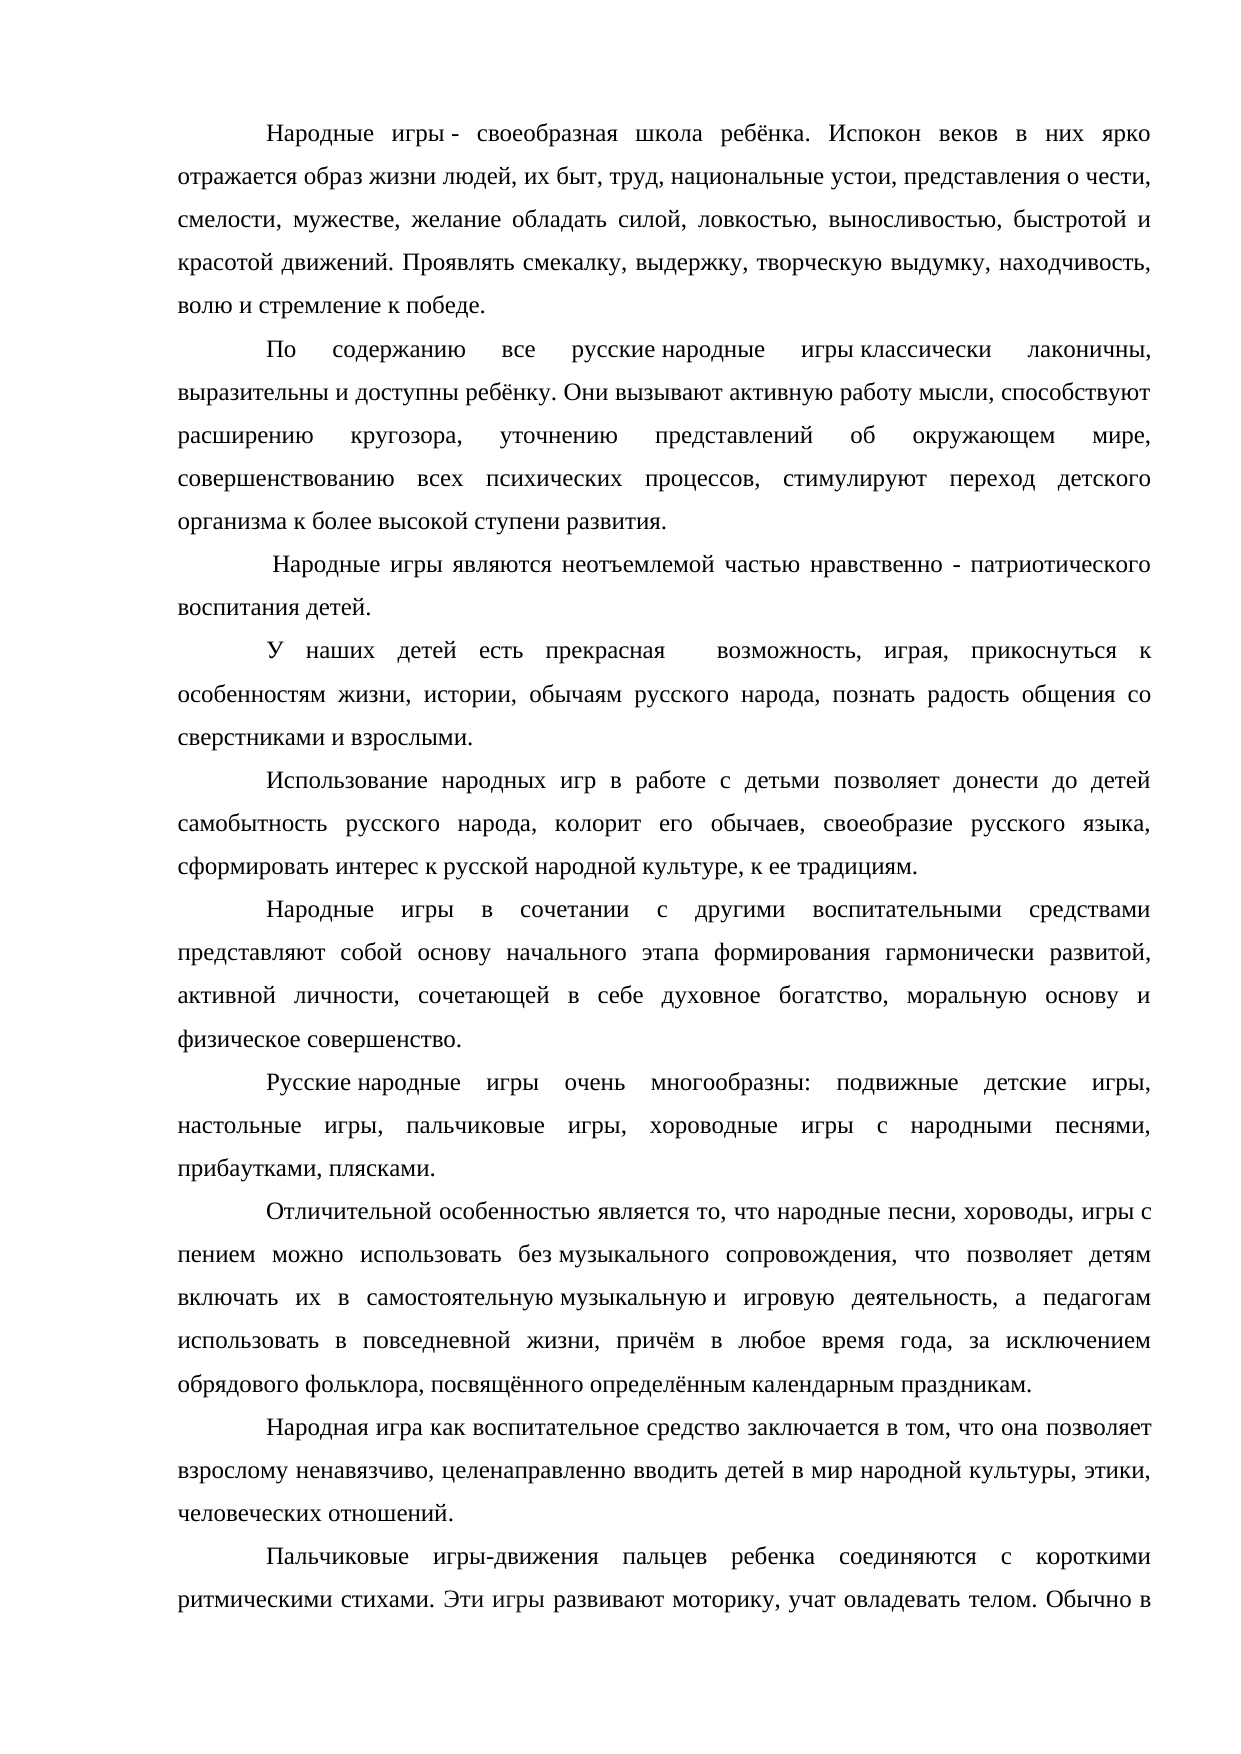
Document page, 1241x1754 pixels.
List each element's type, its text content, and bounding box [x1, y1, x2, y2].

text Народные игры в сочетании с другими воспитательными средствами представляют собой основу начального этапа формирования гармонически развитой, активной личности, сочетающей в себе духовное богатство, моральную основу и физическое совершенство. [177, 894, 1152, 1052]
text Народная игра как воспитательное средство заключается в том, что она позволяет взрослому ненавязчиво, целенаправленно вводить детей в мир народной культуры, этики, человеческих отношений. [177, 1412, 1152, 1527]
text Народные игры являются неотъемлемой частью нравственно - патриотического воспитания детей. [177, 549, 1152, 621]
text Отличительной особенностью является то, что народные песни, хороводы, игры с пением можно использовать без музыкального сопровождения, что позволяет детям включать их в самостоятельную музыкальную и игровую деятельность, а педагогам использовать в повседневной жизни, причём в любое время года, за исключением обрядового фольклора, посвящённого определённым календарным праздникам. [177, 1196, 1152, 1397]
text Русские народные игры очень многообразны: подвижные детские игры, настольные игры, пальчиковые игры, хороводные игры с народными песнями, прибаутками, плясками. [177, 1067, 1152, 1182]
text По содержанию все русские народные игры классически лаконичны, выразительны и доступны ребёнку. Они вызывают активную работу мысли, способствуют расширению кругозора, уточнению представлений об окружающем мире, совершенствованию всех психических процессов, стимулируют переход детского организма к более высокой ступени развития. [177, 334, 1152, 535]
text Использование народных игр в работе с детьми позволяет донести до детей самобытность русского народа, колорит его обычаев, своеобразие русского языка, сформировать интерес к русской народной культуре, к ее традициям. [177, 765, 1152, 880]
text Народные игры - своеобразная школа ребёнка. Испокон веков в них ярко отражается образ жизни людей, их быт, труд, национальные устои, представления о чести, смелости, мужестве, желание обладать силой, ловкостью, выносливостью, быстротой и красотой движений. Проявлять смекалку, выдержку, творческую выдумку, находчивость, волю и стремление к победе. [177, 118, 1152, 319]
text У наших детей есть прекрасная возможность, играя, прикоснуться к особенностям жизни, истории, обычаям русского народа, познать радость общения со сверстниками и взрослыми. [177, 636, 1152, 751]
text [177, 1541, 1152, 1613]
